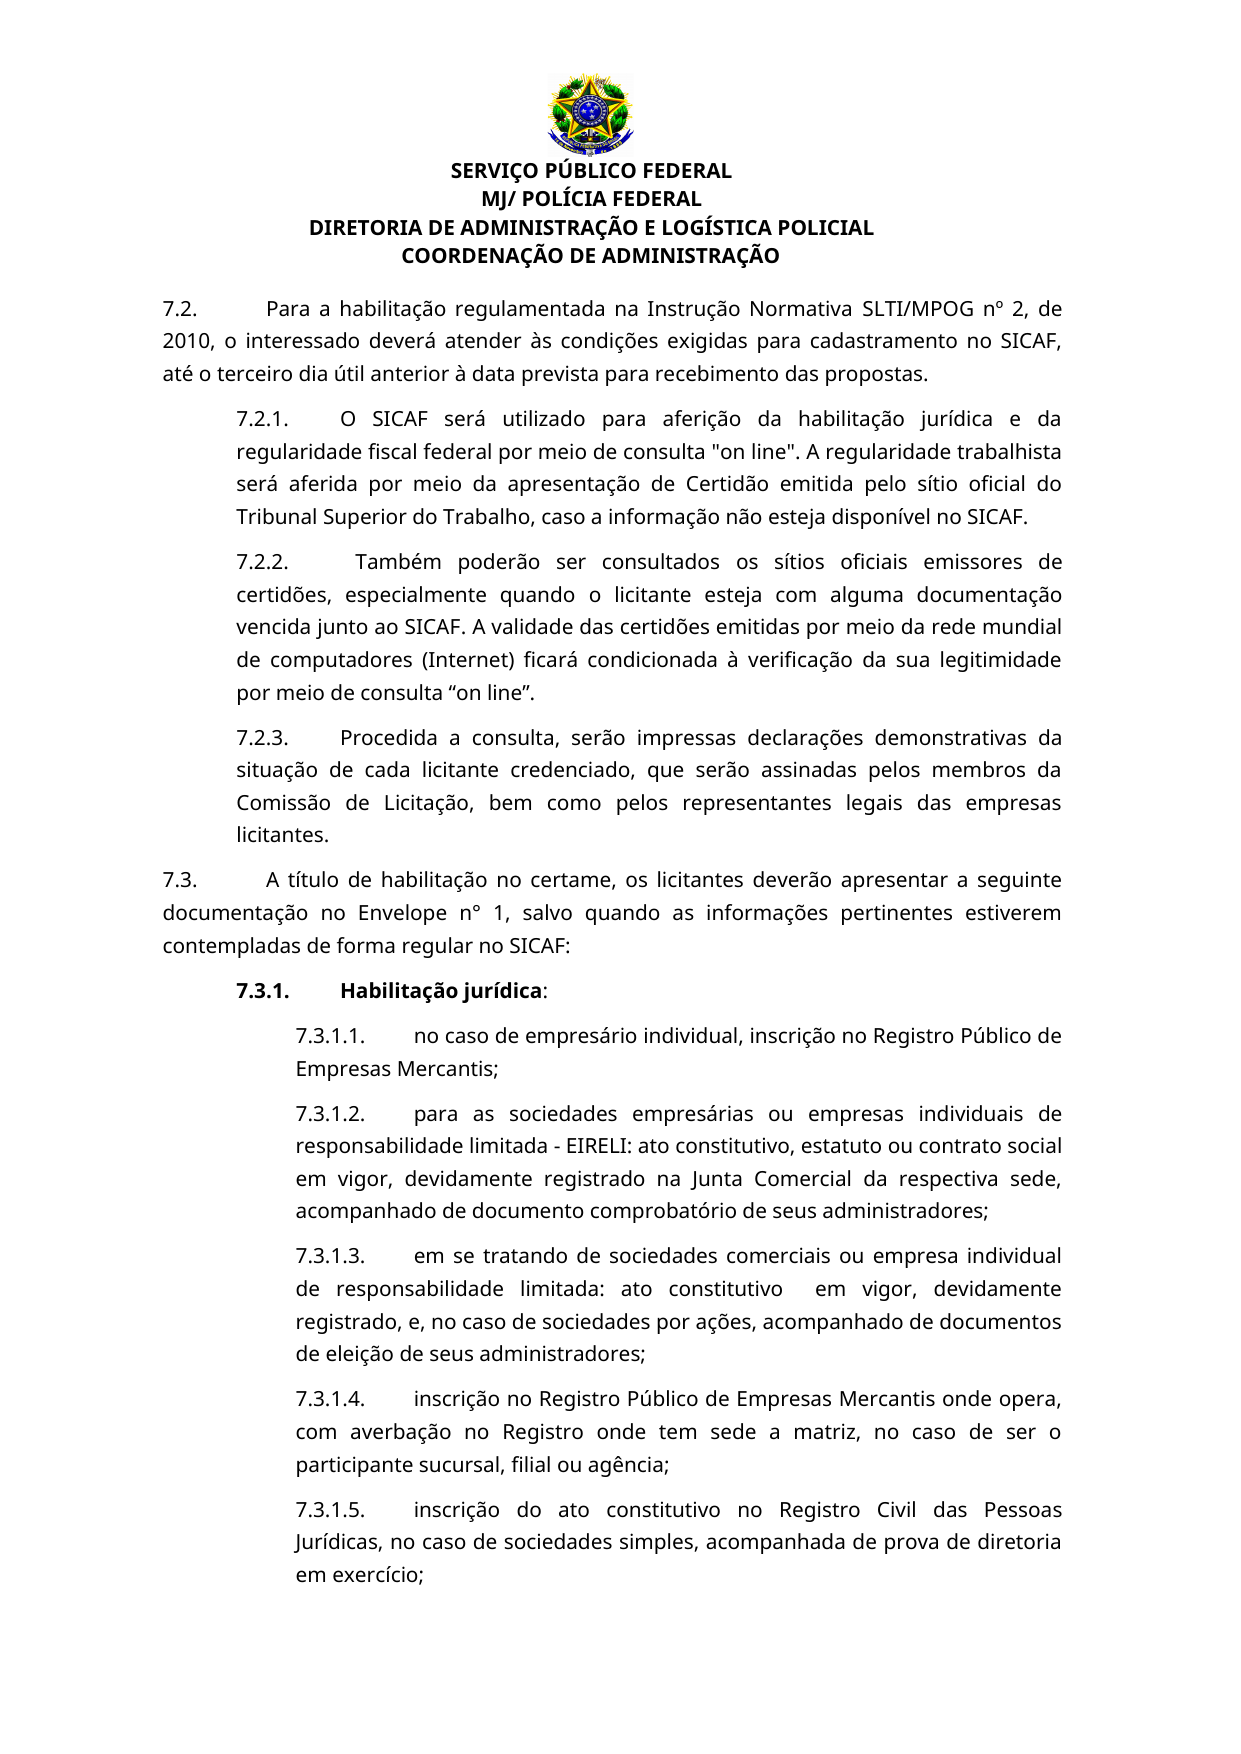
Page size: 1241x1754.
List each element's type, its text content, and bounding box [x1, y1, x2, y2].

list Para a habilitação regulamentada na Instrução Normativa SLTI/MPOG nº 2, de 2010, o interessado deverá atender às condições exigidas para cadastramento no SICAF, até o terceiro dia útil anterior à data prevista para recebimento das propostas. [162, 294, 1063, 388]
list Também poderão ser consultados os sítios oficiais emissores de certidões, especialmente quando o licitante esteja com alguma documentação vencida junto ao SICAF. A validade das certidões emitidas por meio da rede mundial de computadores (Internet) ficará condicionada à verificação da sua legitimidade por meio de consulta “on line”. [236, 547, 1063, 706]
list A título de habilitação no certame, os licitantes deverão apresentar a seguinte documentação no Envelope n° 1, salvo quando as informações pertinentes estiverem contempladas de forma regular no SICAF: [162, 866, 1063, 959]
list O SICAF será utilizado para aferição da habilitação jurídica e da regularidade fiscal federal por meio de consulta "on line". A regularidade trabalhista será aferida por meio da apresentação de Certidão emitida pelo sítio oficial do Tribunal Superior do Trabalho, caso a informação não esteja disponível no SICAF. [236, 404, 1063, 531]
list inscrição do ato constitutivo no Registro Civil das Pessoas Jurídicas, no caso de sociedades simples, acompanhada de prova de diretoria em exercício; [295, 1495, 1063, 1588]
list Procedida a consulta, serão impressas declarações demonstrativas da situação de cada licitante credenciado, que serão assinadas pelos membros da Comissão de Licitação, bem como pelos representantes legais das empresas licitantes. [236, 723, 1063, 849]
list no caso de empresário individual, inscrição no Registro Público de Empresas Mercantis; [295, 1021, 1063, 1082]
list Habilitação jurídica: [236, 976, 1063, 1004]
picture [547, 73, 634, 157]
list em se tratando de sociedades comerciais ou empresa individual de responsabilidade limitada: ato constitutivo em vigor, devidamente registrado, e, no caso de sociedades por ações, acompanhado de documentos de eleição de seus administradores; [295, 1242, 1063, 1368]
list inscrição no Registro Público de Empresas Mercantis onde opera, com averbação no Registro onde tem sede a matriz, no caso de ser o participante sucursal, filial ou agência; [295, 1384, 1063, 1478]
list para as sociedades empresárias ou empresas individuais de responsabilidade limitada - EIRELI: ato constitutivo, estatuto ou contrato social em vigor, devidamente registrado na Junta Comercial da respectiva sede, acompanhado de documento comprobatório de seus administradores; [295, 1099, 1063, 1225]
